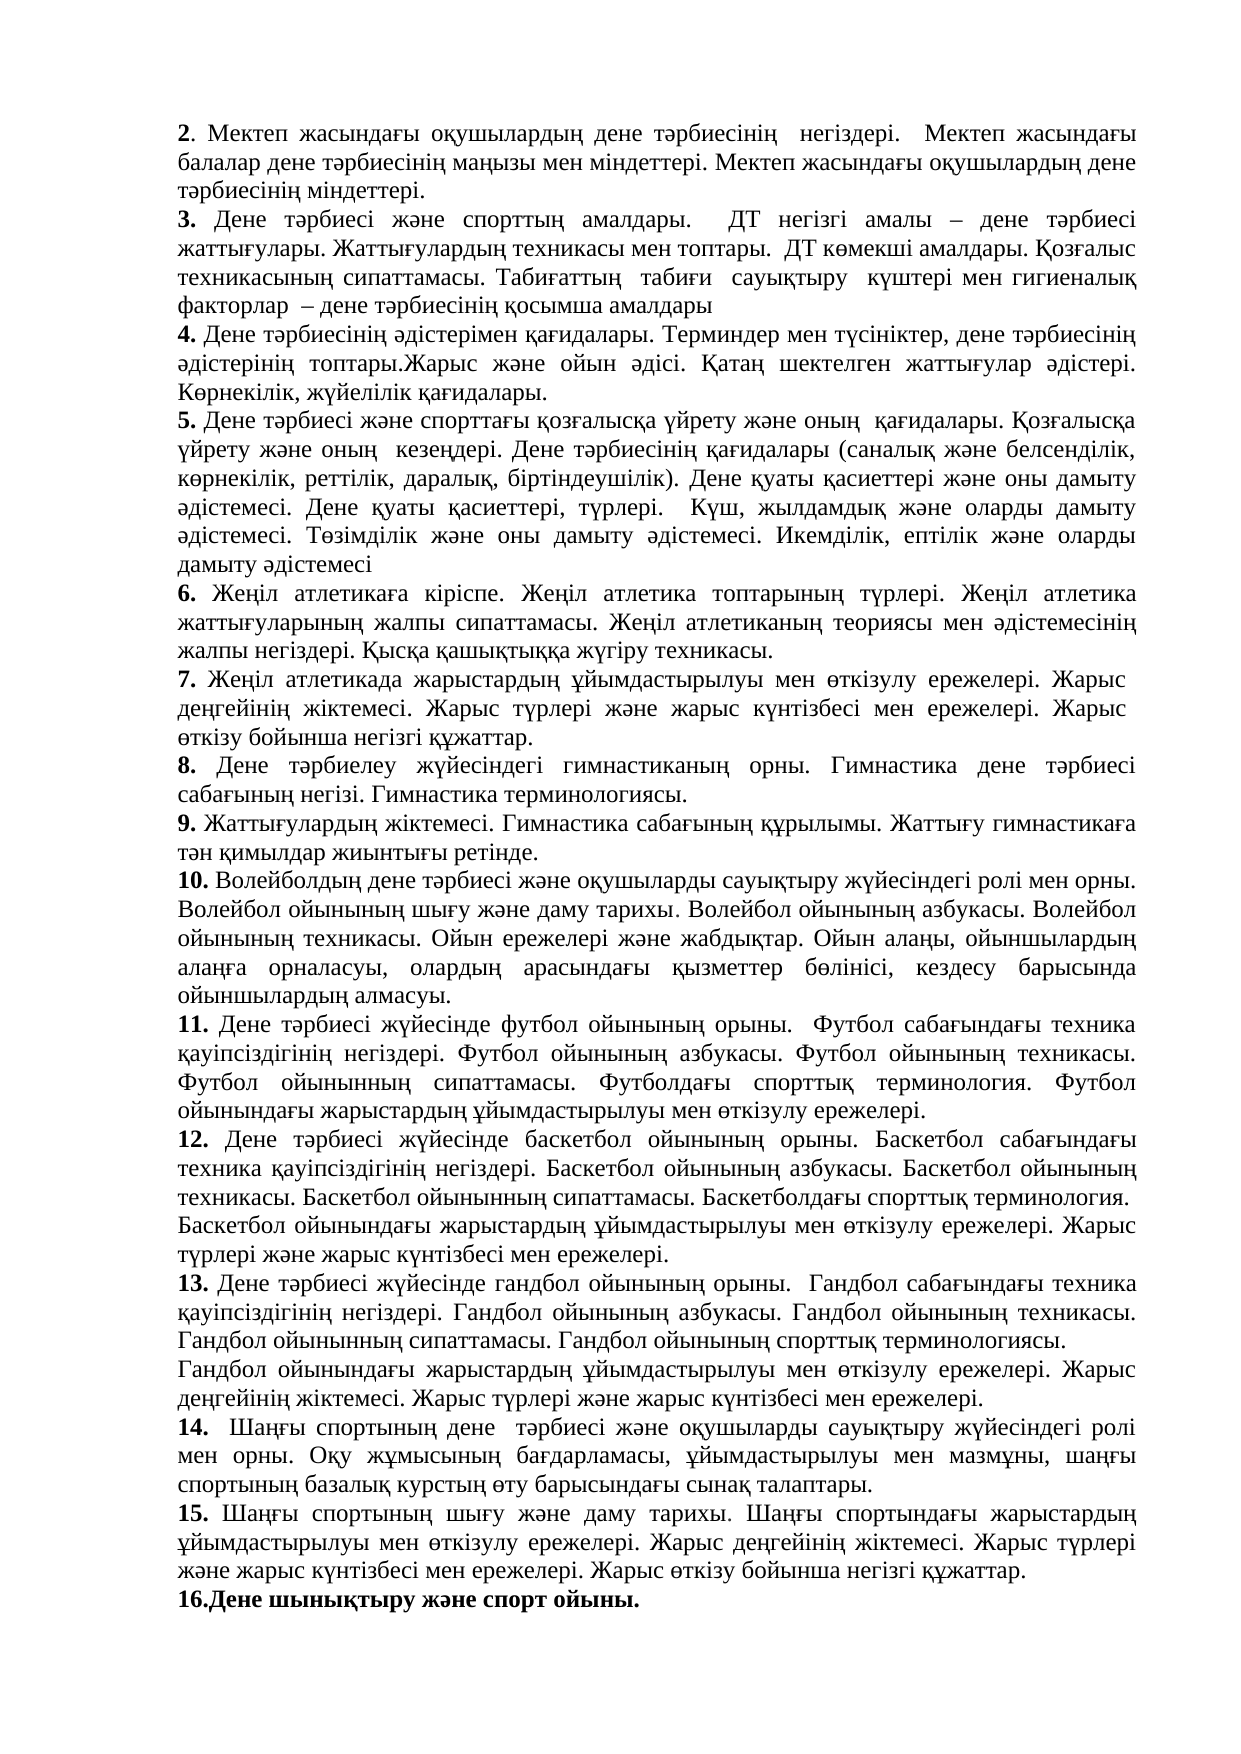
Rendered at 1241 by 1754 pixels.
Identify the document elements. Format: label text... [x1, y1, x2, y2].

text 4. Дене тәрбиесінің әдістерімен қағидалары. Терминдер мен түсініктер, дене тәрбиесінің әдістерінің топтары.Жарыс және ойын әдісі. Қатаң шектелген жаттығулар әдістері. Көрнекілік, жүйелілік қағидалары. [177, 319, 1137, 406]
text 3. Дене тәрбиесі және спорттың амалдары. ДТ негізгі амалы – дене тәрбиесі жаттығулары. Жаттығулардың техникасы мен топтары. ДТ көмекші амалдары. Қозғалыс техникасының сипаттамасы. Табиғаттың табиғи сауықтыру күштері мен гигиеналық факторлар – дене тәрбиесінің қосымша амалдары [177, 204, 1137, 319]
text 9. Жаттығулардың жіктемесі. Гимнастика сабағының құрылымы. Жаттығу гимнастикаға тән қимылдар жиынтығы ретінде. [177, 808, 1137, 866]
text 8. Дене тәрбиелеу жүйесіндегі гимнастиканың орны. Гимнастика дене тәрбиесі сабағының негізі. Гимнастика терминологиясы. [177, 751, 1137, 808]
text Баскетбол ойынындағы жарыстардың ұйымдастырылуы мен өткізулу ережелері. Жарыс түрлері және жарыс күнтізбесі мен ережелері. [177, 1211, 1137, 1268]
text 6. Жеңіл атлетикаға кіріспе. Жеңіл атлетика топтарының түрлері. Жеңіл атлетика жаттығуларының жалпы сипаттамасы. Жеңіл атлетиканың теориясы мен әдістемесінің жалпы негіздері. Қысқа қашықтыққа жүгіру техникасы. [177, 578, 1137, 664]
text 7. Жеңіл атлетикада жарыстардың ұйымдастырылуы мен өткізулу ережелері. Жарыс деңгейінің жіктемесі. Жарыс түрлері және жарыс күнтізбесі мен ережелері. Жарыс өткізу бойынша негізгі құжаттар. [177, 664, 1127, 751]
text 2. Мектеп жасындағы оқушылардың дене тәрбиесінің негіздері. Мектеп жасындағы балалар дене тәрбиесінің маңызы мен міндеттері. Мектеп жасындағы оқушылардың дене тәрбиесінің міндеттері. [177, 118, 1137, 204]
text 11. Дене тәрбиесі жүйесінде футбол ойынының орыны. Футбол сабағындағы техника қауіпсіздігінің негіздері. Футбол ойынының азбукасы. Футбол ойынының техникасы. Футбол ойынынның сипаттамасы. Футболдағы спорттық терминология. Футбол ойынындағы жарыстардың ұйымдастырылуы мен өткізулу ережелері. [177, 1009, 1137, 1124]
text 5. Дене тәрбиесі және спорттағы қозғалысқа үйрету және оның қағидалары. Қозғалысқа үйрету және оның кезеңдері. Дене тәрбиесінің қағидалары (саналық және белсенділік, көрнекілік, реттілік, даралық, біртіндеушілік). Дене қуаты қасиеттері және оны дамыту әдістемесі. Дене қуаты қасиеттері, түрлері. Күш, жылдамдық және оларды дамыту әдістемесі. Төзімділік және оны дамыту әдістемесі. Икемділік, ептілік және оларды дамыту әдістемесі [177, 406, 1137, 578]
text 10. Волейболдың дене тәрбиесі және оқушыларды сауықтыру жүйесіндегі ролі мен орны. Волейбол ойынының шығу және даму тарихы. Волейбол ойынының азбукасы. Волейбол ойынының техникасы. Ойын ережелері және жабдықтар. Ойын алаңы, ойыншылардың алаңға орналасуы, олардың арасындағы қызметтер бөлінісі, кездесу барысында ойыншылардың алмасуы. [177, 866, 1137, 1009]
list 16.Дене шынықтыру және спорт ойыны. [177, 1584, 1137, 1613]
text 12. Дене тәрбиесі жүйесінде баскетбол ойынының орыны. Баскетбол сабағындағы техника қауіпсіздігінің негіздері. Баскетбол ойынының азбукасы. Баскетбол ойынының техникасы. Баскетбол ойынынның сипаттамасы. Баскетболдағы спорттық терминология. [177, 1124, 1137, 1211]
text 15. Шаңғы спортының шығу және даму тарихы. Шаңғы спортындағы жарыстардың ұйымдастырылуы мен өткізулу ережелері. Жарыс деңгейінің жіктемесі. Жарыс түрлері және жарыс күнтізбесі мен ережелері. Жарыс өткізу бойынша негізгі құжаттар. [177, 1498, 1137, 1584]
text Гандбол ойынындағы жарыстардың ұйымдастырылуы мен өткізулу ережелері. Жарыс деңгейінің жіктемесі. Жарыс түрлері және жарыс күнтізбесі мен ережелері. [177, 1354, 1137, 1412]
text 13. Дене тәрбиесі жүйесінде гандбол ойынының орыны. Гандбол сабағындағы техника қауіпсіздігінің негіздері. Гандбол ойынының азбукасы. Гандбол ойынының техникасы. Гандбол ойынынның сипаттамасы. Гандбол ойынының спорттық терминологиясы. [177, 1268, 1137, 1354]
text 14. Шаңғы спортының дене тәрбиесі және оқушыларды сауықтыру жүйесіндегі ролі мен орны. Оқу жұмысының бағдарламасы, ұйымдастырылуы мен мазмұны, шаңғы спортының базалық курстың өту барысындағы сынақ талаптары. [177, 1412, 1137, 1498]
